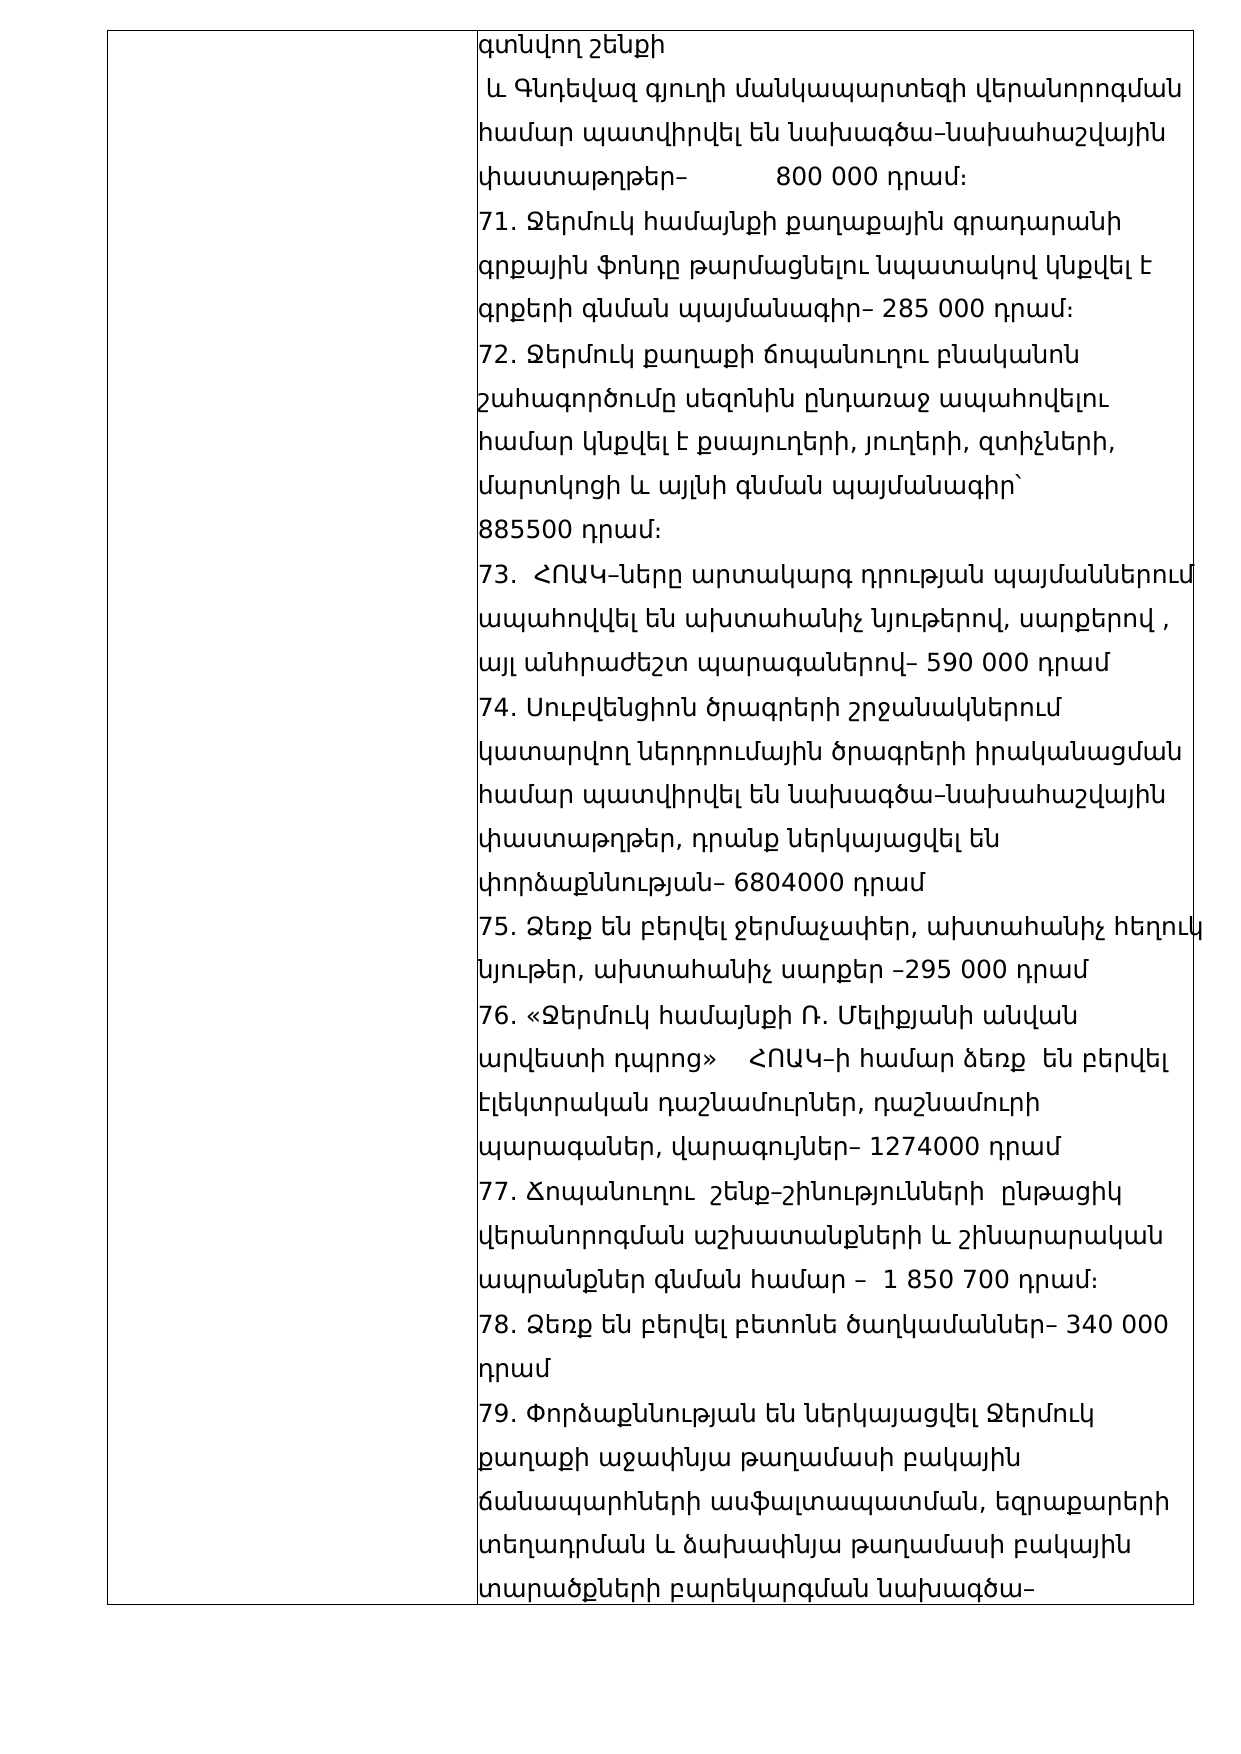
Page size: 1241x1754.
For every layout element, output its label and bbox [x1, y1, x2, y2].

table_cell [108, 31, 477, 1603]
table_cell [478, 31, 1193, 1603]
